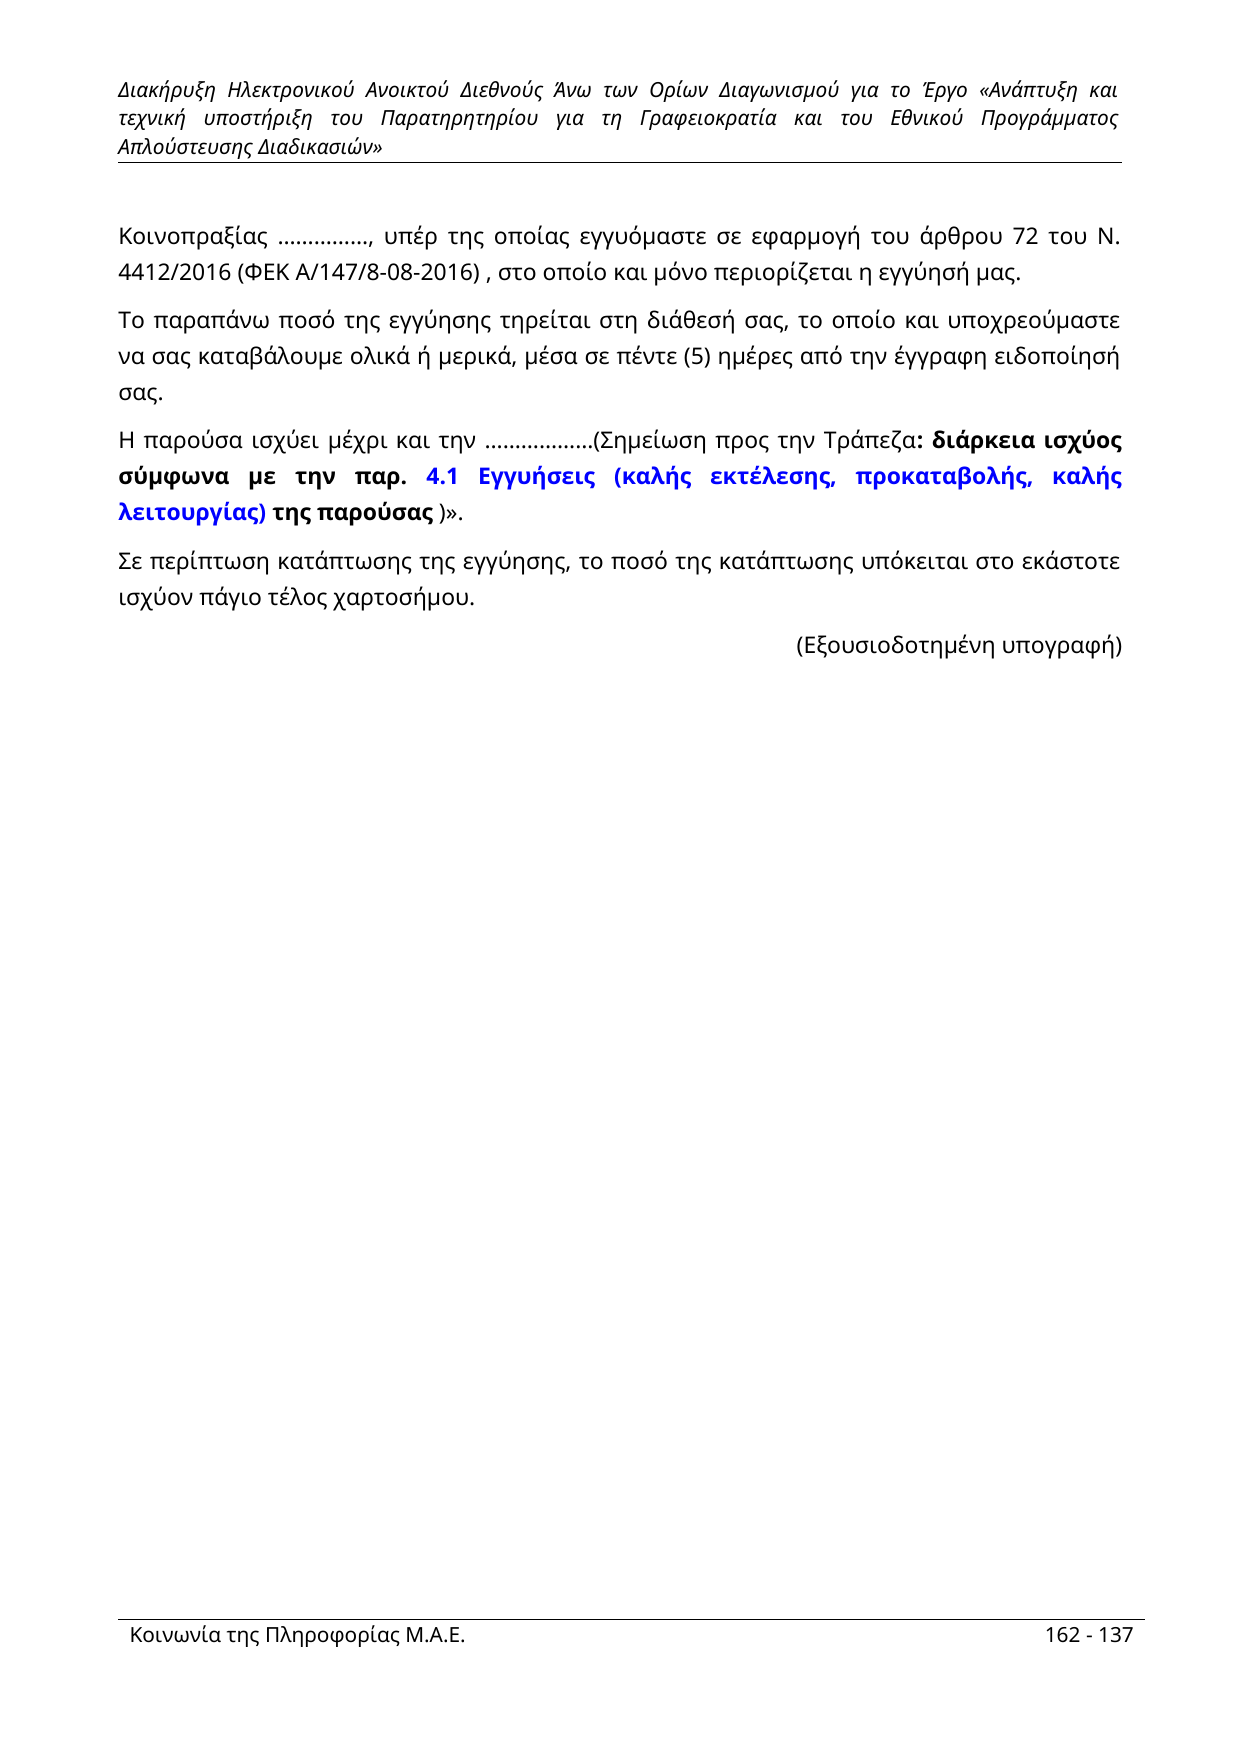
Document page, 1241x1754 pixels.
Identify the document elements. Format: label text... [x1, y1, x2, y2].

text Το παραπάνω ποσό της εγγύησης τηρείται στη διάθεσή σας, το οποίο και υποχρεούμαστε να σας καταβάλουμε ολικά ή μερικά, μέσα σε πέντε (5) ημέρες από την έγγραφη ειδοποίησή σας. [118, 304, 1122, 407]
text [118, 220, 1122, 287]
text Η παρούσα ισχύει μέχρι και την ………………(Σημείωση προς την Τράπεζα: διάρκεια ισχύος σύμφωνα με την παρ. 4.1 Εγγυήσεις (καλής εκτέλεσης, προκαταβολής, καλής λειτουργίας) της παρούσας )». [118, 424, 1122, 527]
text Σε περίπτωση κατάπτωσης της εγγύησης, το ποσό της κατάπτωσης υπόκειται στο εκάστοτε ισχύον πάγιο τέλος χαρτοσήμου. [118, 545, 1122, 612]
text (Εξουσιοδοτημένη υπογραφή) [118, 629, 1122, 660]
